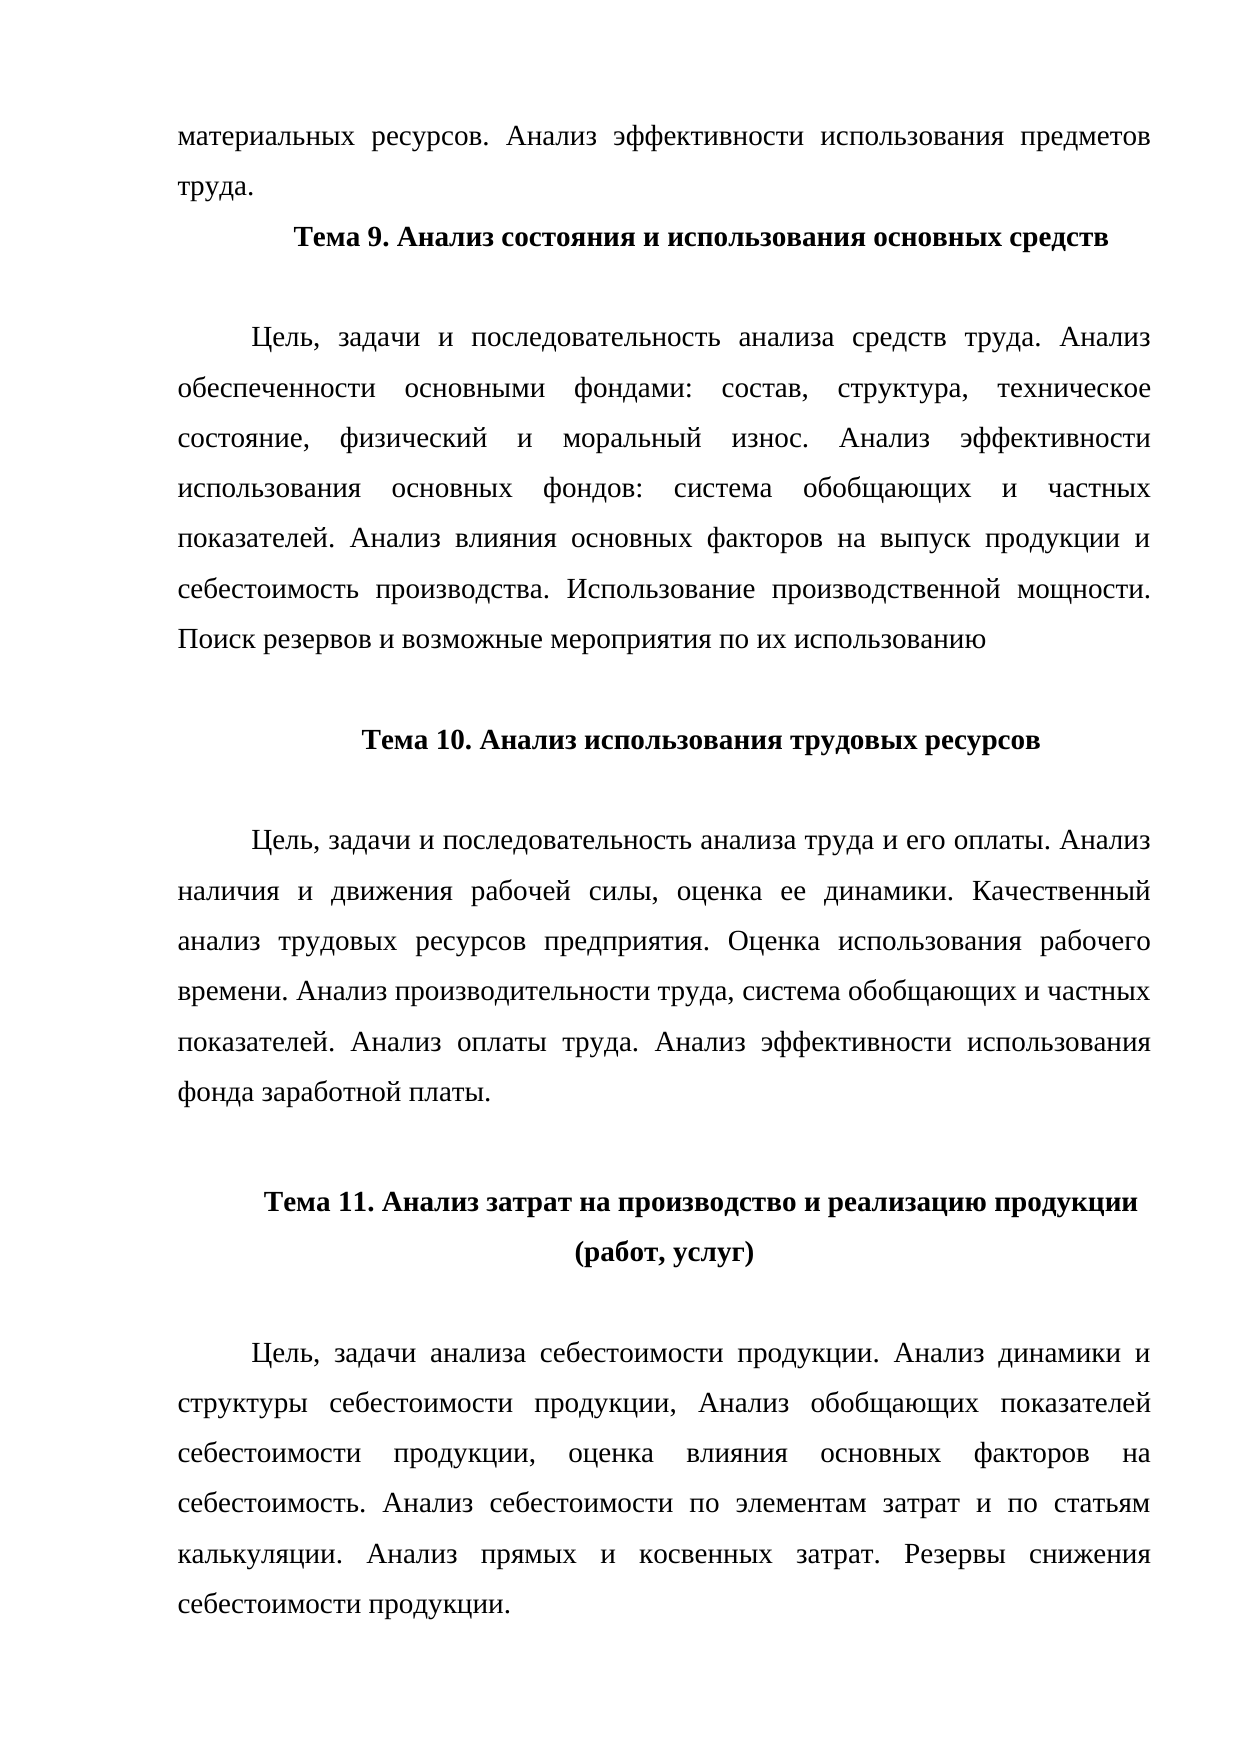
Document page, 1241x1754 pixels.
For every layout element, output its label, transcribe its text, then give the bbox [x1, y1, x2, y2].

text Тема 9. Анализ состояния и использования основных средств [177, 219, 1152, 252]
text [177, 118, 1152, 202]
text Цель, задачи и последовательность анализа средств труда. Анализ обеспеченности основными фондами: состав, структура, техническое состояние, физический и моральный износ. Анализ эффективности использования основных фондов: система обобщающих и частных показателей. Анализ влияния основных факторов на выпуск продукции и себестоимость производства. Использование производственной мощности. Поиск резервов и возможные мероприятия по их использованию [177, 319, 1152, 655]
text Цель, задачи анализа себестоимости продукции. Анализ динамики и структуры себестоимости продукции, Анализ обобщающих показателей себестоимости продукции, оценка влияния основных факторов на себестоимость. Анализ себестоимости по элементам затрат и по статьям калькуляции. Анализ прямых и косвенных затрат. Резервы снижения себестоимости продукции. [177, 1335, 1152, 1620]
text Цель, задачи и последовательность анализа труда и его оплаты. Анализ наличия и движения рабочей силы, оценка ее динамики. Качественный анализ трудовых ресурсов предприятия. Оценка использования рабочего времени. Анализ производительности труда, система обобщающих и частных показателей. Анализ оплаты труда. Анализ эффективности использования фонда заработной платы. [177, 822, 1152, 1108]
text Тема 10. Анализ использования трудовых ресурсов [177, 722, 1152, 755]
text Тема 11. Анализ затрат на производство и реализацию продукции (работ, услуг) [177, 1184, 1152, 1268]
